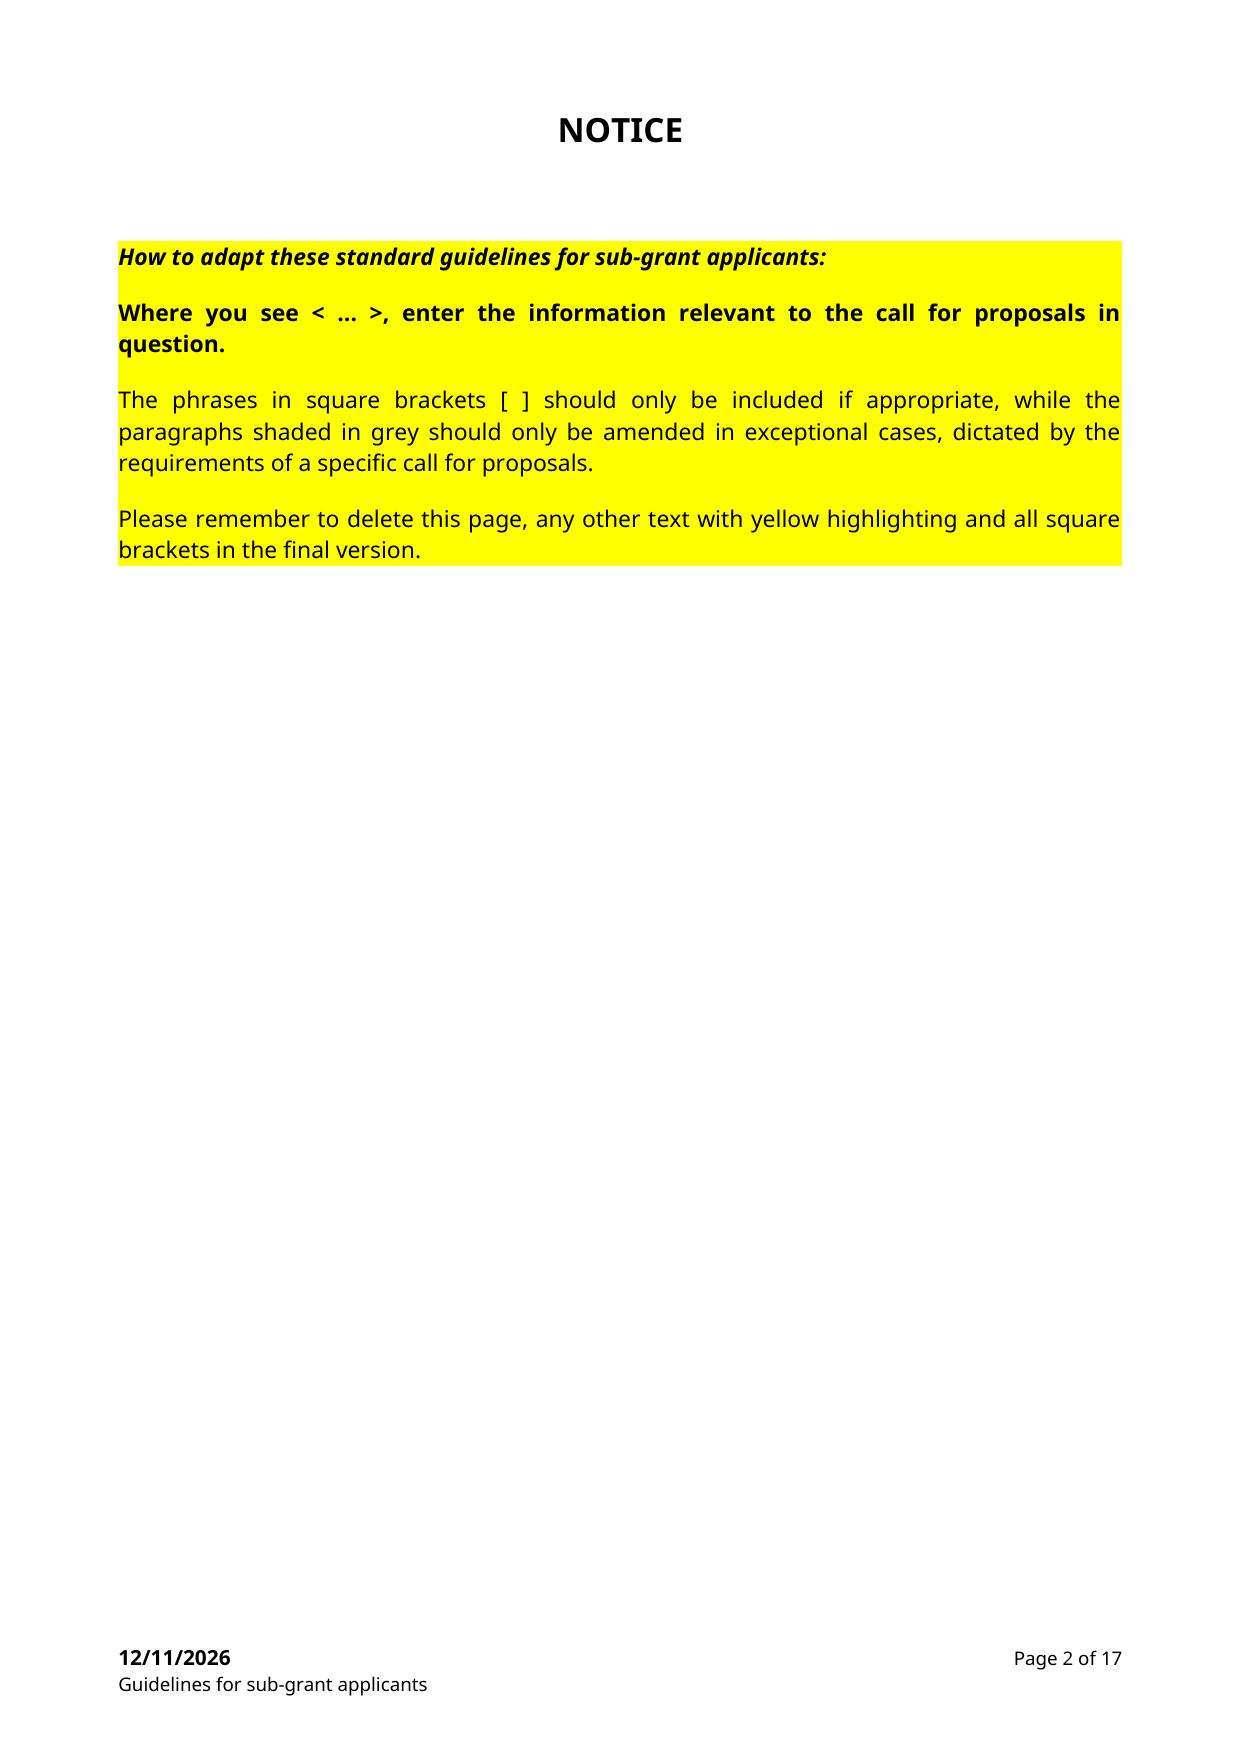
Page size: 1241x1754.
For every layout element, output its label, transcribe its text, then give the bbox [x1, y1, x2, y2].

subtitle NOTICE [118, 106, 1122, 152]
subtitle The phrases in square brackets [ ] should only be included if appropriate, while the paragraphs shaded in grey should only be amended in exceptional cases, dictated by the requirements of a specific call for proposals. [118, 384, 1122, 478]
subtitle Please remember to delete this page, any other text with yellow highlighting and all square brackets in the final version. [118, 503, 1122, 566]
subtitle How to adapt these standard guidelines for sub-grant applicants: [118, 241, 1122, 272]
subtitle Where you see < ... >, enter the information relevant to the call for proposals in question. [118, 297, 1122, 359]
